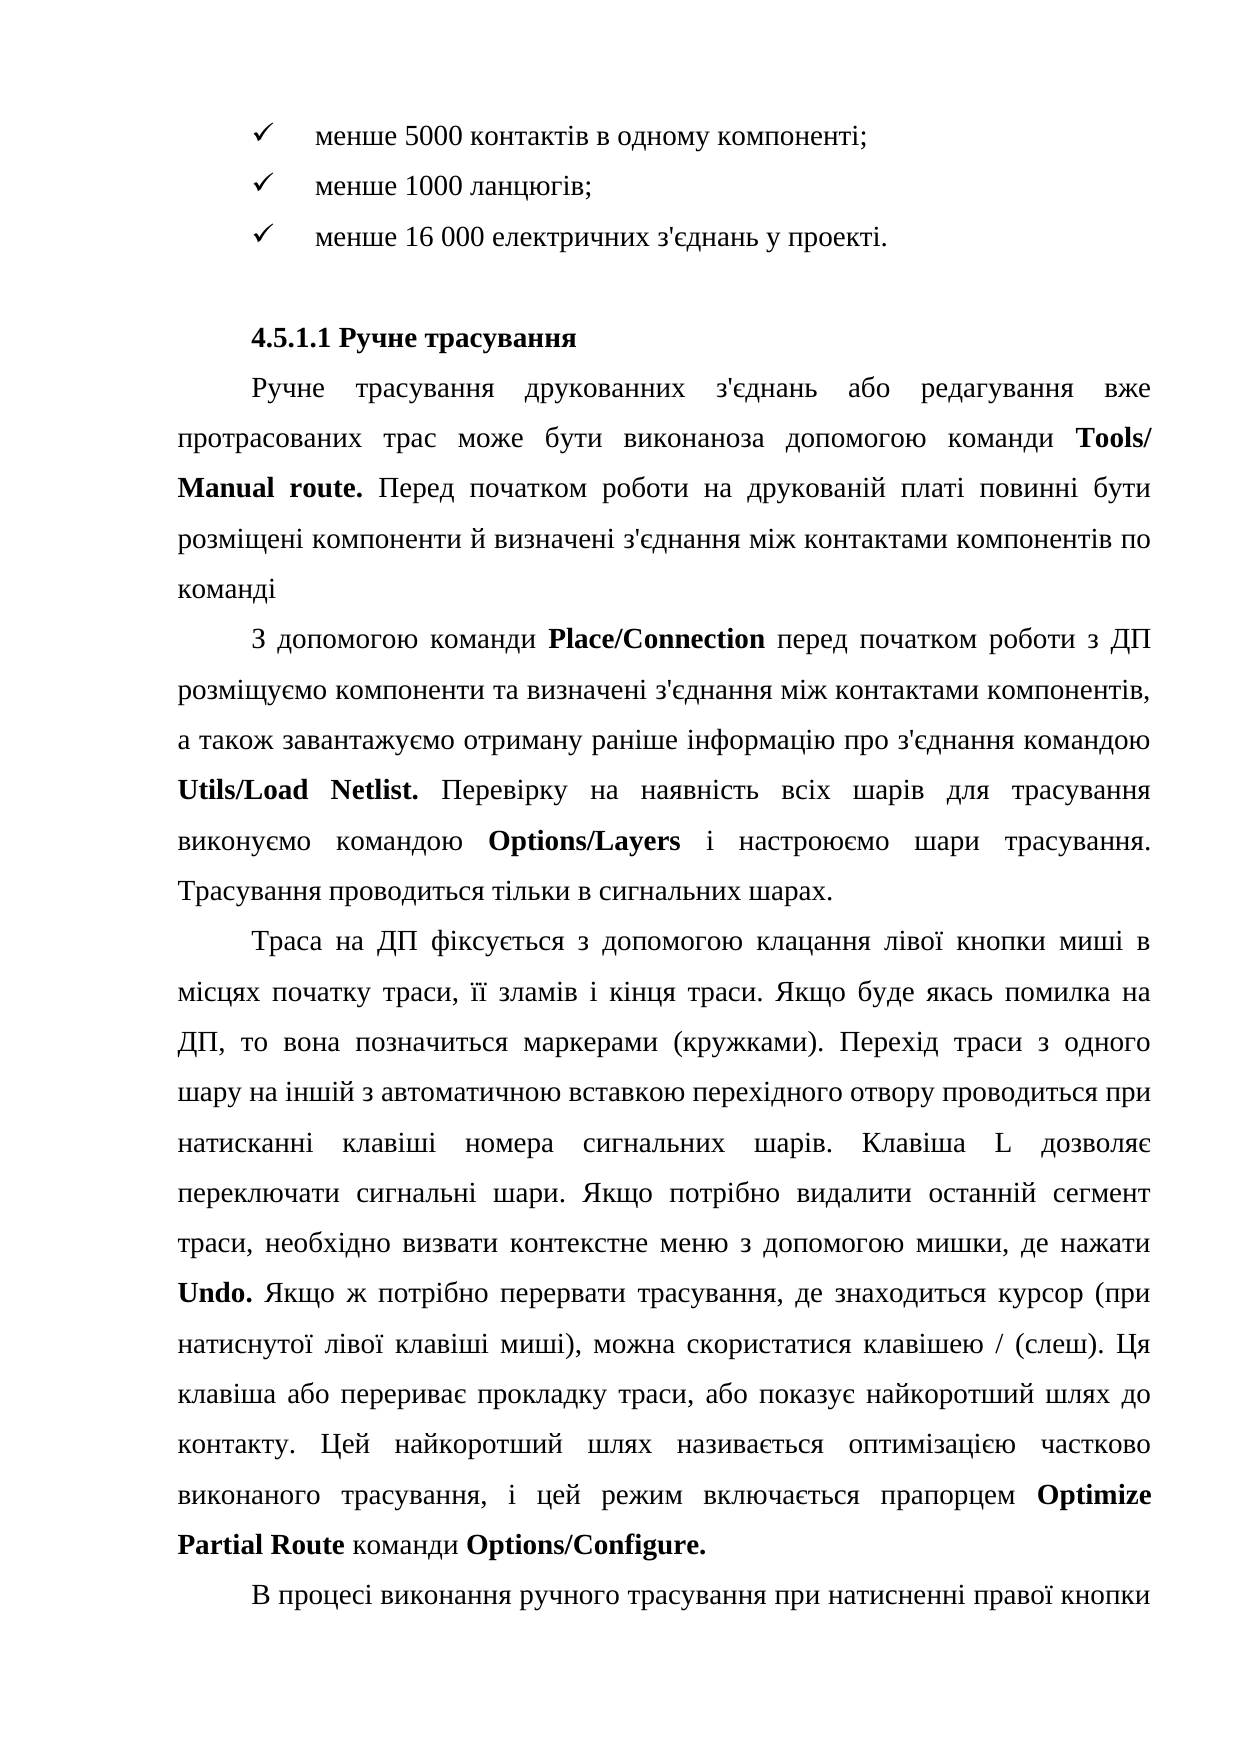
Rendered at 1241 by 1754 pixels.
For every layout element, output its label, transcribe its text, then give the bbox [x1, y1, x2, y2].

text З допомогою команди Place/Connection перед початком роботи з ДП розміщуємо компоненти та визначені з'єднання між контактами компонентів, а також завантажуємо отриману раніше інформацію про з'єднання командою Utils/Load Netlist. Перевірку на наявність всіх шарів для трасування виконуємо командою Options/Layers і настроюємо шари трасування. Трасування проводиться тільки в сигнальних шарах. [177, 622, 1152, 907]
list менше 16 000 електричних з'єднань у проекті. [177, 219, 1152, 253]
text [177, 1577, 1152, 1611]
text Ручне трасування друкованних з'єднань або редагування вже протрасованих трас може бути виконаноза допомогою команди Tools/ Manual route. Перед початком роботи на друкованій платі повинні бути розміщені компоненти й визначені з'єднання між контактами компонентів по команді [177, 370, 1152, 605]
text 4.5.1.1 Ручне трасування [177, 320, 1152, 353]
text Траса на ДП фіксується з допомогою клацання лівої кнопки миші в місцях початку траси, її зламів і кінця траси. Якщо буде якась помилка на ДП, то вона позначиться маркерами (кружками). Перехід траси з одного шару на іншій з автоматичною вставкою перехідного отвору проводиться при натисканні клавіші номера сигнальних шарів. Клавіша L дозволяє переключати сигнальні шари. Якщо потрібно видалити останній сегмент траси, необхідно визвати контекстне меню з допомогою мишки, де нажати Undo. Якщо ж потрібно перервати трасування, де знаходиться курсор (при натиснутої лівої клавіші миші), можна скористатися клавішею / (слеш). Ця клавіша або перериває прокладку траси, або показує найкоротший шлях до контакту. Цей найкоротший шлях називається оптимізацією частково виконаного трасування, і цей режим включається прапорцем Optimize Partial Route команди Options/Configure. [177, 923, 1152, 1561]
list менше 5000 контактів в одному компоненті; [177, 118, 1152, 152]
list менше 1000 ланцюгів; [177, 168, 1152, 202]
